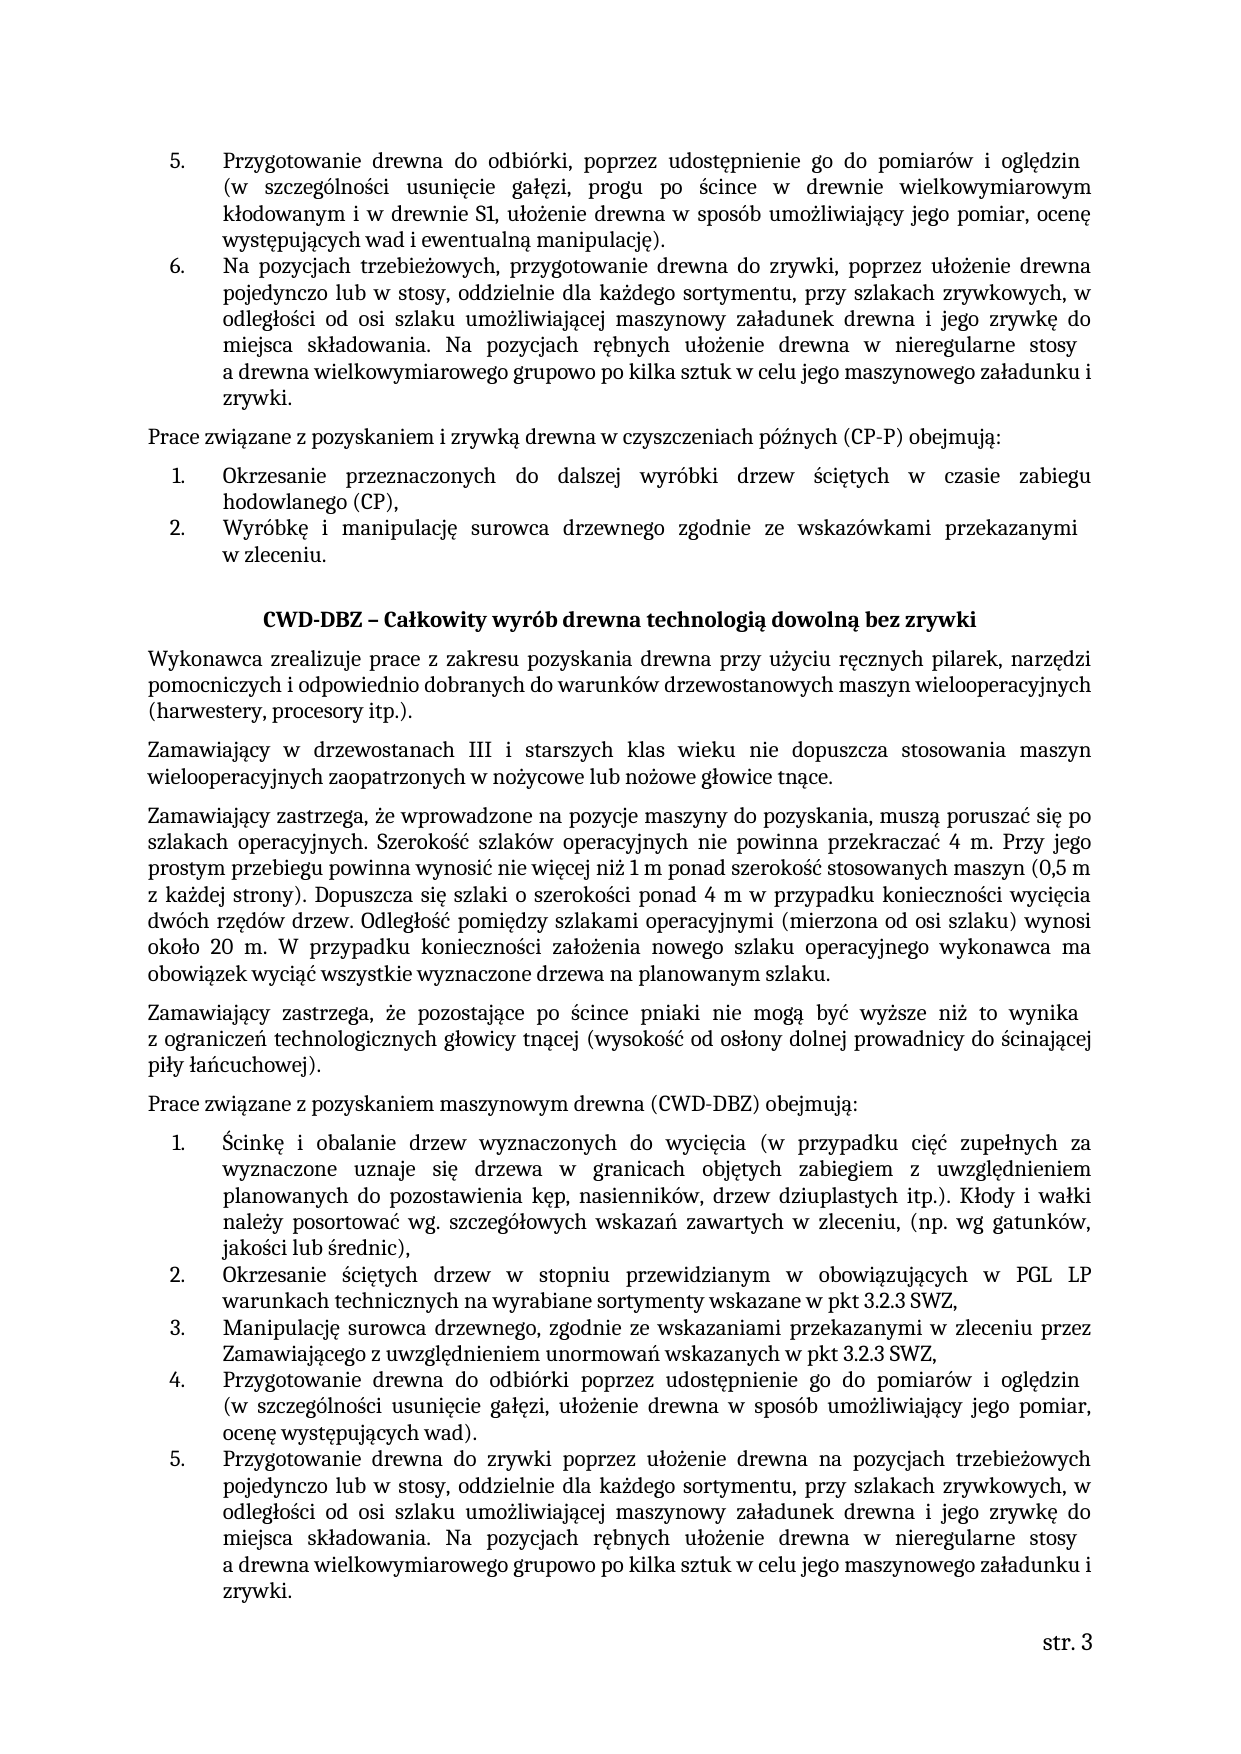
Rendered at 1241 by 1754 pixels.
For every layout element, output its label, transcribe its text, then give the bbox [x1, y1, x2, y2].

text Prace związane z pozyskaniem i zrywką drewna w czyszczeniach późnych (CP-P) obejmują: [148, 424, 1093, 450]
list Manipulację surowca drzewnego, zgodnie ze wskazaniami przekazanymi w zleceniu przez Zamawiającego z uwzględnieniem unormowań wskazanych w pkt 3.2.3 SWZ, [185, 1314, 1093, 1367]
list Okrzesanie przeznaczonych do dalszej wyróbki drzew ściętych w czasie zabiegu hodowlanego (CP), [185, 462, 1093, 515]
list Na pozycjach trzebieżowych, przygotowanie drewna do zrywki, poprzez ułożenie drewna pojedynczo lub w stosy, oddzielnie dla każdego sortymentu, przy szlakach zrywkowych, w odległości od osi szlaku umożliwiającej maszynowy załadunek drewna i jego zrywkę do miejsca składowania. Na pozycjach rębnych ułożenie drewna w nieregularne stosy a drewna wielkowymiarowego grupowo po kilka sztuk w celu jego maszynowego załadunku i zrywki. [185, 253, 1093, 411]
list Okrzesanie ściętych drzew w stopniu przewidzianym w obowiązujących w PGL LP warunkach technicznych na wyrabiane sortymenty wskazane w pkt 3.2.3 SWZ, [185, 1262, 1093, 1314]
list Przygotowanie drewna do zrywki poprzez ułożenie drewna na pozycjach trzebieżowych pojedynczo lub w stosy, oddzielnie dla każdego sortymentu, przy szlakach zrywkowych, w odległości od osi szlaku umożliwiającej maszynowy załadunek drewna i jego zrywkę do miejsca składowania. Na pozycjach rębnych ułożenie drewna w nieregularne stosy a drewna wielkowymiarowego grupowo po kilka sztuk w celu jego maszynowego załadunku i zrywki. [185, 1446, 1093, 1604]
text Wykonawca zrealizuje prace z zakresu pozyskania drewna przy użyciu ręcznych pilarek, narzędzi pomocniczych i odpowiednio dobranych do warunków drzewostanowych maszyn wielooperacyjnych (harwestery, procesory itp.). [148, 646, 1093, 725]
list Ścinkę i obalanie drzew wyznaczonych do wycięcia (w przypadku cięć zupełnych za wyznaczone uznaje się drzewa w granicach objętych zabiegiem z uwzględnieniem planowanych do pozostawienia kęp, nasienników, drzew dziuplastych itp.). Kłody i wałki należy posortować wg. szczegółowych wskazań zawartych w zleceniu, (np. wg gatunków, jakości lub średnic), [185, 1130, 1093, 1262]
list Przygotowanie drewna do odbiórki, poprzez udostępnienie go do pomiarów i oględzin (w szczególności usunięcie gałęzi, progu po ścince w drewnie wielkowymiarowym kłodowanym i w drewnie S1, ułożenie drewna w sposób umożliwiający jego pomiar, ocenę występujących wad i ewentualną manipulację). [185, 148, 1093, 253]
list Wyróbkę i manipulację surowca drzewnego zgodnie ze wskazówkami przekazanymi w zleceniu. [185, 515, 1093, 568]
text Zamawiający zastrzega, że pozostające po ścince pniaki nie mogą być wyższe niż to wynika z ograniczeń technologicznych głowicy tnącej (wysokość od osłony dolnej prowadnicy do ścinającej piły łańcuchowej). [148, 999, 1093, 1078]
text Zamawiający zastrzega, że wprowadzone na pozycje maszyny do pozyskania, muszą poruszać się po szlakach operacyjnych. Szerokość szlaków operacyjnych nie powinna przekraczać 4 m. Przy jego prostym przebiegu powinna wynosić nie więcej niż 1 m ponad szerokość stosowanych maszyn (0,5 m z każdej strony). Dopuszcza się szlaki o szerokości ponad 4 m w przypadku konieczności wycięcia dwóch rzędów drzew. Odległość pomiędzy szlakami operacyjnymi (mierzona od osi szlaku) wynosi około 20 m. W przypadku konieczności założenia nowego szlaku operacyjnego wykonawca ma obowiązek wyciąć wszystkie wyznaczone drzewa na planowanym szlaku. [148, 802, 1093, 987]
text Prace związane z pozyskaniem maszynowym drewna (CWD-DBZ) obejmują: [148, 1091, 1093, 1117]
text CWD-DBZ – Całkowity wyrób drewna technologią dowolną bez zrywki [148, 607, 1093, 633]
text Zamawiający w drzewostanach III i starszych klas wieku nie dopuszcza stosowania maszyn wielooperacyjnych zaopatrzonych w nożycowe lub nożowe głowice tnące. [148, 737, 1093, 790]
list Przygotowanie drewna do odbiórki poprzez udostępnienie go do pomiarów i oględzin (w szczególności usunięcie gałęzi, ułożenie drewna w sposób umożliwiający jego pomiar, ocenę występujących wad). [185, 1367, 1093, 1446]
